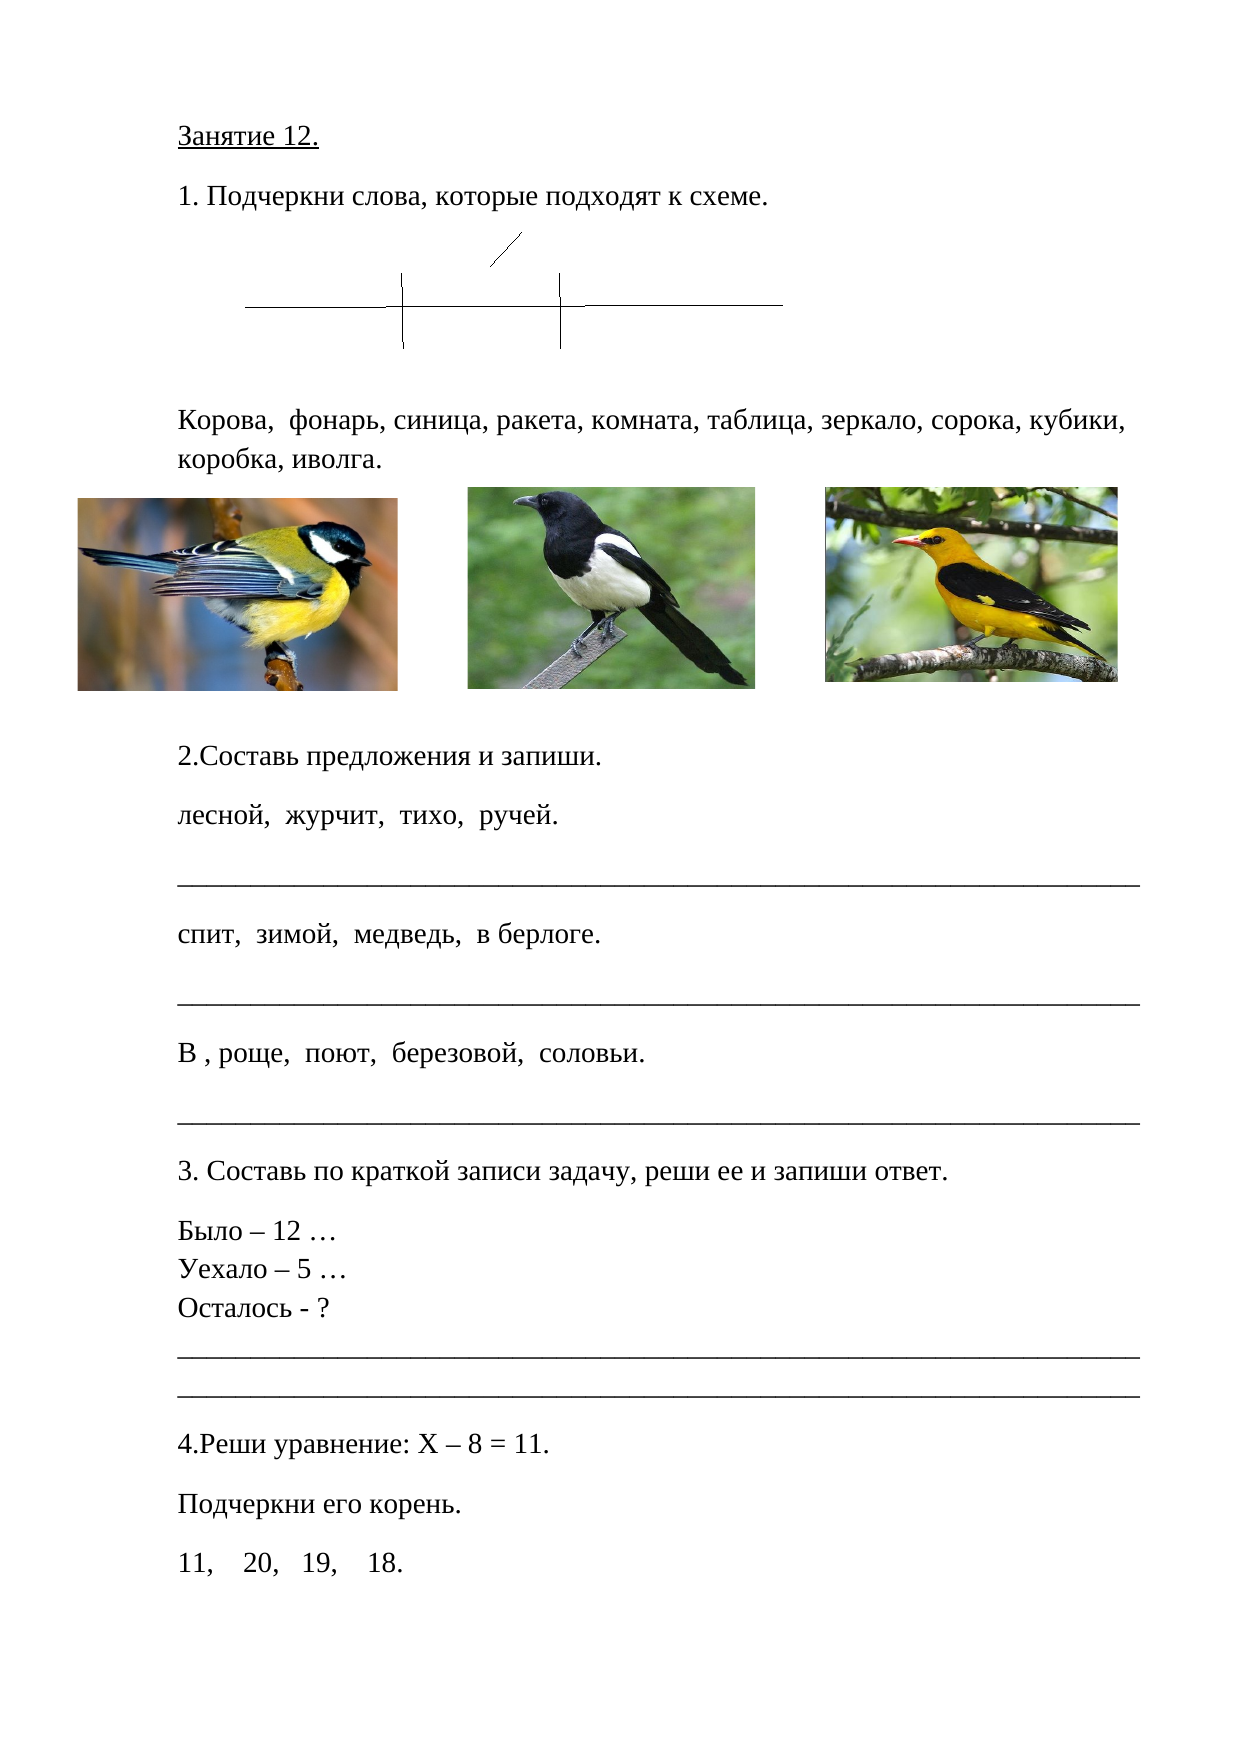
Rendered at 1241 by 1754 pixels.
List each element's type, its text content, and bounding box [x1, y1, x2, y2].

text Осталось - ? [177, 1290, 1152, 1323]
text Занятие 12. [177, 118, 1152, 152]
text В , роще, поют, березовой, соловьи. [177, 1035, 1152, 1068]
text 4.Реши уравнение: Х – 8 = 11. [177, 1426, 1152, 1460]
text ____________________________________________________________________________________________________________________________________ [177, 1328, 1152, 1401]
text Корова, фонарь, синица, ракета, комната, таблица, зеркало, сорока, кубики, коробка, иволга. [177, 402, 1152, 474]
text 3. Составь по краткой записи задачу, реши ее и запиши ответ. [177, 1153, 1152, 1187]
picture [825, 487, 1118, 682]
text Подчеркни его корень. [177, 1486, 1152, 1519]
picture [77, 498, 398, 689]
text лесной, журчит, тихо, ручей. [177, 797, 1152, 831]
text __________________________________________________________________ [177, 1094, 1152, 1128]
text __________________________________________________________________ [177, 975, 1152, 1009]
text 2.Составь предложения и запиши. [177, 738, 1152, 771]
text 11, 20, 19, 18. [177, 1545, 1152, 1579]
text Уехало – 5 … [177, 1251, 1152, 1285]
text 1. Подчеркни слова, которые подходят к схеме. [177, 178, 1152, 211]
text Было – 12 … [177, 1213, 1152, 1246]
picture [467, 487, 755, 688]
text __________________________________________________________________ [177, 857, 1152, 890]
text спит, зимой, медведь, в берлоге. [177, 916, 1152, 949]
